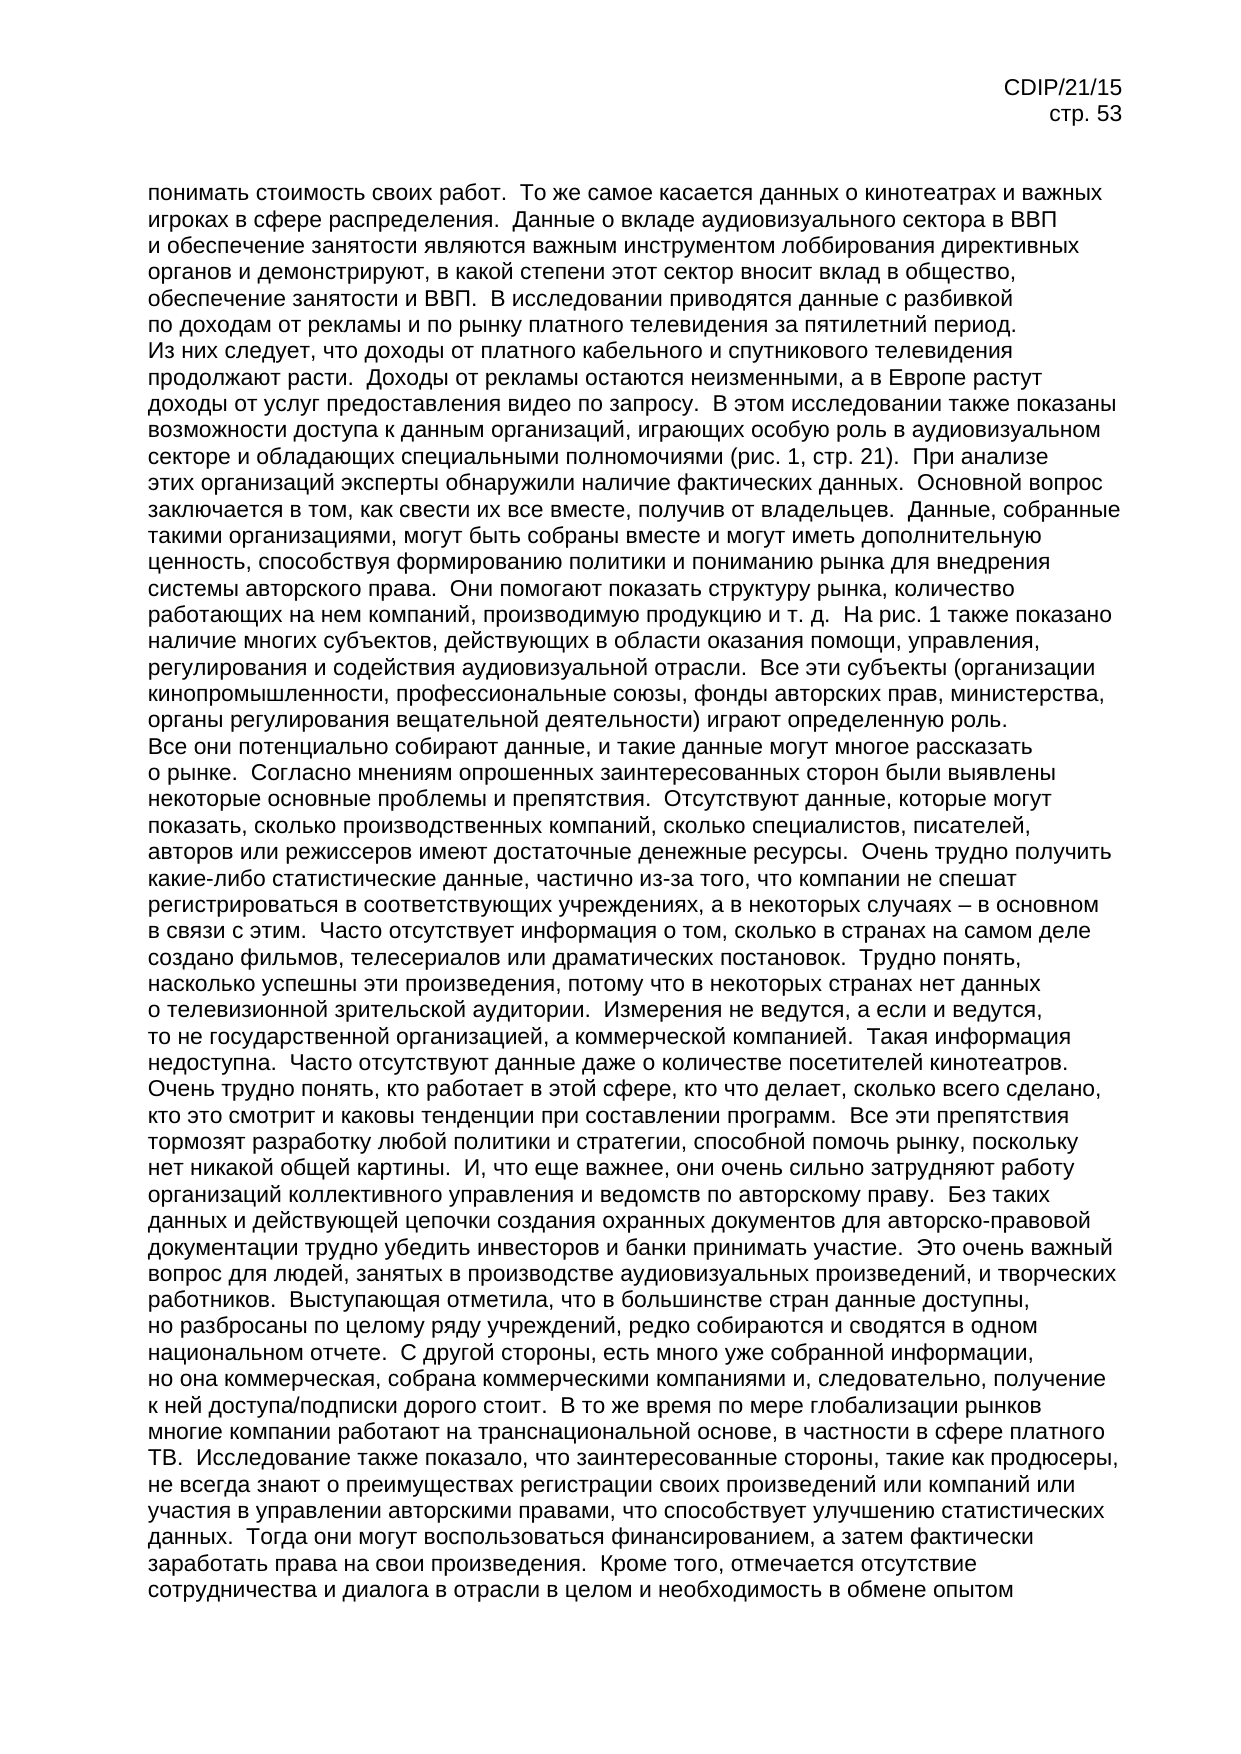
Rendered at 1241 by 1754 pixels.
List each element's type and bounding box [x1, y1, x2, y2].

text [148, 179, 1122, 1602]
